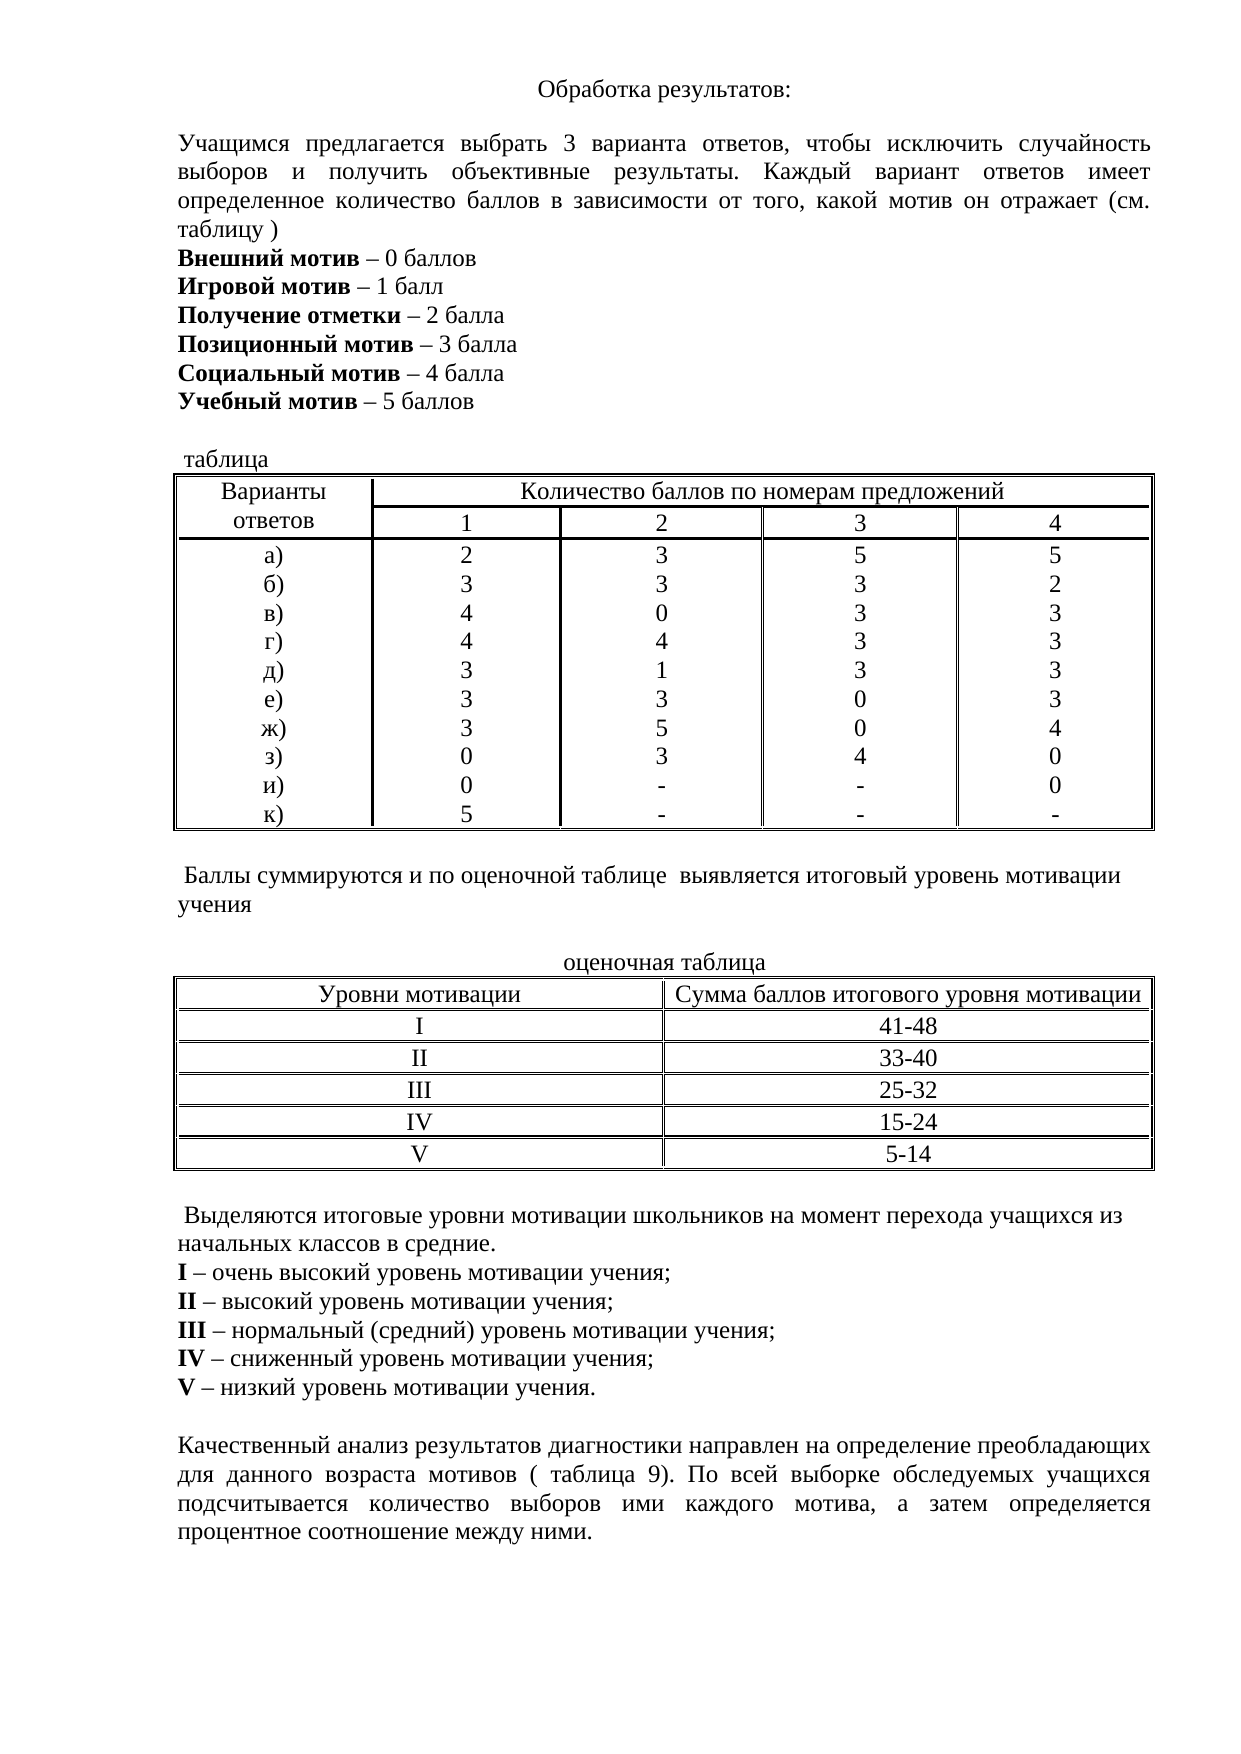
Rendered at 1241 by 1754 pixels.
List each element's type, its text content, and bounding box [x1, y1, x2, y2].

text Баллы суммируются и по оценочной таблице выявляется итоговый уровень мотивации учения [177, 860, 1152, 918]
table_cell 15-24 [665, 1104, 1152, 1135]
table_cell III [177, 1071, 662, 1103]
table_header Варианты ответов [177, 477, 372, 537]
text Игровой мотив – 1 балл [177, 271, 1152, 300]
table_cell 5 2 3 3 3 3 4 0 0 - [958, 537, 1151, 828]
subtitle Учащимся предлагается выбрать 3 варианта ответов, чтобы исключить случайность выборов и получить объективные результаты. Каждый вариант ответов имеет определенное количество баллов в зависимости от того, какой мотив он отражает (см. таблицу ) [177, 128, 1152, 243]
text Внешний мотив – 0 баллов [177, 243, 1152, 271]
text Выделяются итоговые уровни мотивации школьников на момент перехода учащихся из начальных классов в средние. [177, 1200, 1152, 1257]
table_cell 5-14 [664, 1135, 1152, 1167]
table_header Количество баллов по номерам предложений [372, 477, 1151, 505]
table_cell IV [177, 1104, 662, 1135]
text Получение отметки – 2 балла [177, 300, 1152, 329]
subtitle Обработка результатов: [177, 74, 1152, 103]
text III – нормальный (средний) уровень мотивации учения; [177, 1315, 1152, 1343]
table_cell 5 3 3 3 3 0 0 4 - - [763, 540, 958, 828]
text Позиционный мотив – 3 балла [177, 329, 1152, 358]
table_cell 1 [374, 508, 559, 537]
table_cell 3 [764, 508, 956, 537]
text V – низкий уровень мотивации учения. [177, 1372, 1152, 1401]
text I – очень высокий уровень мотивации учения; [177, 1257, 1152, 1286]
table_header Сумма баллов итогового уровня мотивации [664, 979, 1151, 1007]
text таблица [177, 444, 1152, 473]
table_cell а) б) в) г) д) е) ж) з) и) к) [177, 537, 372, 828]
text Качественный анализ результатов диагностики направлен на определение преобладающих для данного возраста мотивов ( таблица 9). По всей выборке обследуемых учащихся подсчитывается количество выборов ими каждого мотива, а затем определяется процентное соотношение между ними. [177, 1430, 1152, 1545]
table_cell 2 [562, 508, 761, 537]
text II – высокий уровень мотивации учения; [177, 1286, 1152, 1315]
text IV – сниженный уровень мотивации учения; [177, 1343, 1152, 1372]
table_header Уровни мотивации [177, 979, 664, 1007]
table_cell 4 [959, 505, 1151, 537]
text Социальный мотив – 4 балла [177, 358, 1152, 386]
table_cell 2 3 4 4 3 3 3 0 0 5 [372, 540, 560, 828]
table_cell 33-40 [665, 1040, 1152, 1071]
text оценочная таблица [177, 947, 1152, 976]
text Учебный мотив – 5 баллов [177, 386, 1152, 415]
table_cell 3 3 0 4 1 3 5 3 - - [560, 540, 763, 828]
table_cell 41-48 [665, 1008, 1152, 1039]
table_cell V [177, 1135, 664, 1167]
table_cell 25-32 [665, 1071, 1152, 1103]
table_cell I [177, 1008, 662, 1039]
table_cell II [177, 1040, 662, 1071]
